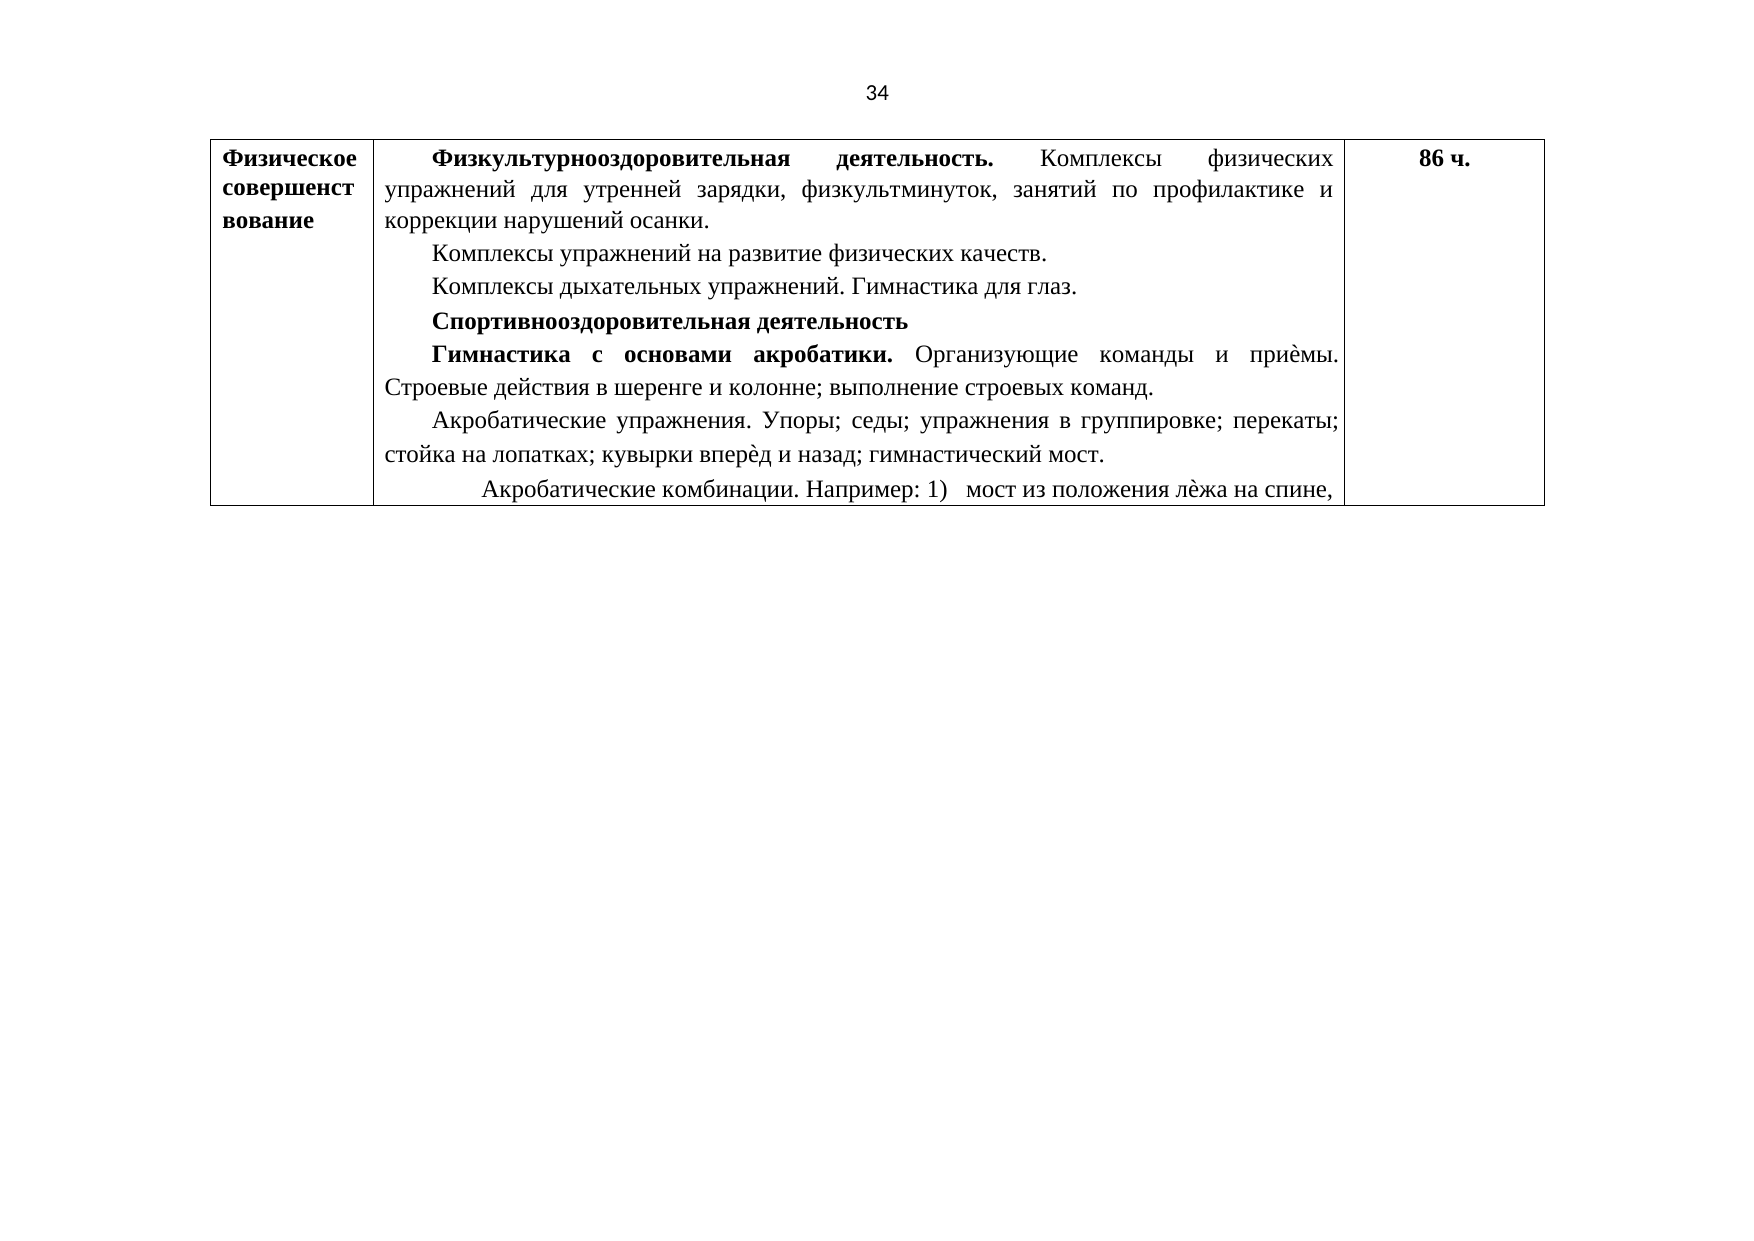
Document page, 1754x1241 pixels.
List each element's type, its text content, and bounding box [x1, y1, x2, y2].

table_cell Физкультурно­оздоровительная деятельность. Комплексы физических упражнений для утренней зарядки, физкульт­минуток, занятий по профилактике и коррекции нарушений осанки. Комплексы упражнений на развитие физических качеств. Комплексы дыхательных упражнений. Гимнастика для глаз. Спортивно­оздоровительная деятельность Гимнастика с основами акробатики. Организующие команды и приѐмы. Строевые действия в шеренге и колонне; выполнение строевых команд. Акробатические упражнения. Упоры; седы; упражнения в группировке; перекаты; стойка на лопатках; кувырки вперѐд и назад; гимнастический мост. Акробатические комбинации. Например: 1) мост из положения лѐжа на спине, [374, 140, 1344, 505]
table_cell Физическое совершенст вование [211, 140, 373, 505]
table_cell 86 ч. [1345, 140, 1544, 505]
